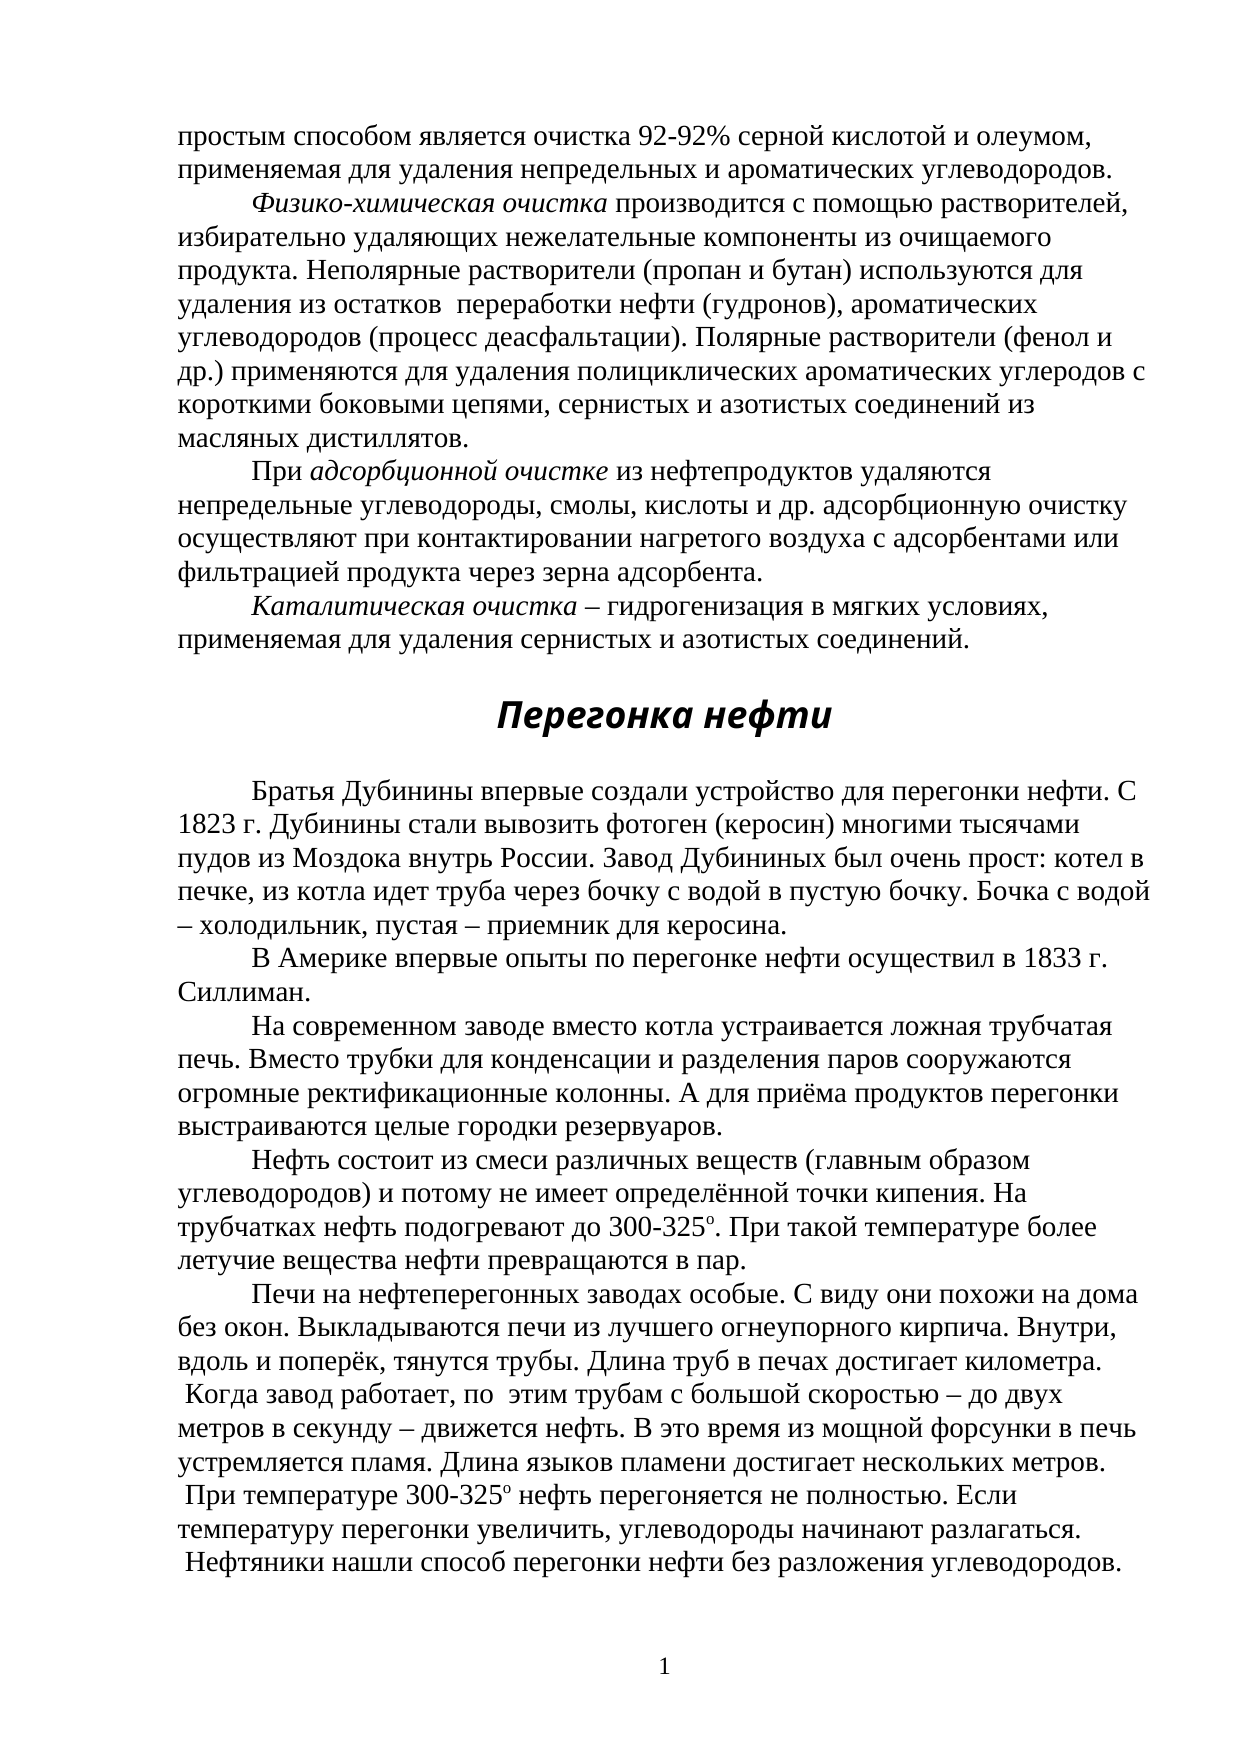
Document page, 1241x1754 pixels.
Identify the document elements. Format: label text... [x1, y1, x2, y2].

text На современном заводе вместо котла устраивается ложная трубчатая печь. Вместо трубки для конденсации и разделения паров сооружаются огромные ректификационные колонны. А для приёма продуктов перегонки выстраиваются целые городки резервуаров. [177, 1008, 1152, 1142]
text Перегонка нефти [177, 688, 1152, 739]
text Физико-химическая очистка производится с помощью растворителей, избирательно удаляющих нежелательные компоненты из очищаемого продукта. Неполярные растворители (пропан и бутан) используются для удаления из остатков переработки нефти (гудронов), ароматических углеводородов (процесс деасфальтации). Полярные растворители (фенол и др.) применяются для удаления полициклических ароматических углеродов с короткими боковыми цепями, сернистых и азотистых соединений из масляных дистиллятов. [177, 185, 1152, 453]
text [177, 118, 1152, 185]
text Когда завод работает, по этим трубам с большой скоростью – до двух метров в секунду – движется нефть. В это время из мощной форсунки в печь устремляется пламя. Длина языков пламени достигает нескольких метров. [177, 1377, 1152, 1477]
text При адсорбционной очистке из нефтепродуктов удаляются непредельные углеводороды, смолы, кислоты и др. адсорбционную очистку осуществляют при контактировании нагретого воздуха с адсорбентами или фильтрацией продукта через зерна адсорбента. [177, 453, 1152, 588]
text В Америке впервые опыты по перегонке нефти осуществил в 1833 г. Силлиман. [177, 941, 1152, 1008]
text Братья Дубинины впервые создали устройство для перегонки нефти. С 1823 г. Дубинины стали вывозить фотоген (керосин) многими тысячами пудов из Моздока внутрь России. Завод Дубининых был очень прост: котел в печке, из котла идет труба через бочку с водой в пустую бочку. Бочка с водой – холодильник, пустая – приемник для керосина. [177, 773, 1152, 941]
text Нефть состоит из смеси различных веществ (главным образом углеводородов) и потому не имеет определённой точки кипения. На трубчатках нефть подогревают до 300-325о. При такой температуре более летучие вещества нефти превращаются в пар. [177, 1142, 1152, 1276]
text Печи на нефтеперегонных заводах особые. С виду они похожи на дома без окон. Выкладываются печи из лучшего огнеупорного кирпича. Внутри, вдоль и поперёк, тянутся трубы. Длина труб в печах достигает километра. [177, 1276, 1152, 1377]
text При температуре 300-325о нефть перегоняется не полностью. Если температуру перегонки увеличить, углеводороды начинают разлагаться. [177, 1477, 1152, 1544]
text Каталитическая очистка – гидрогенизация в мягких условиях, применяемая для удаления сернистых и азотистых соединений. [177, 588, 1152, 655]
text Нефтяники нашли способ перегонки нефти без разложения углеводородов. [177, 1544, 1152, 1578]
